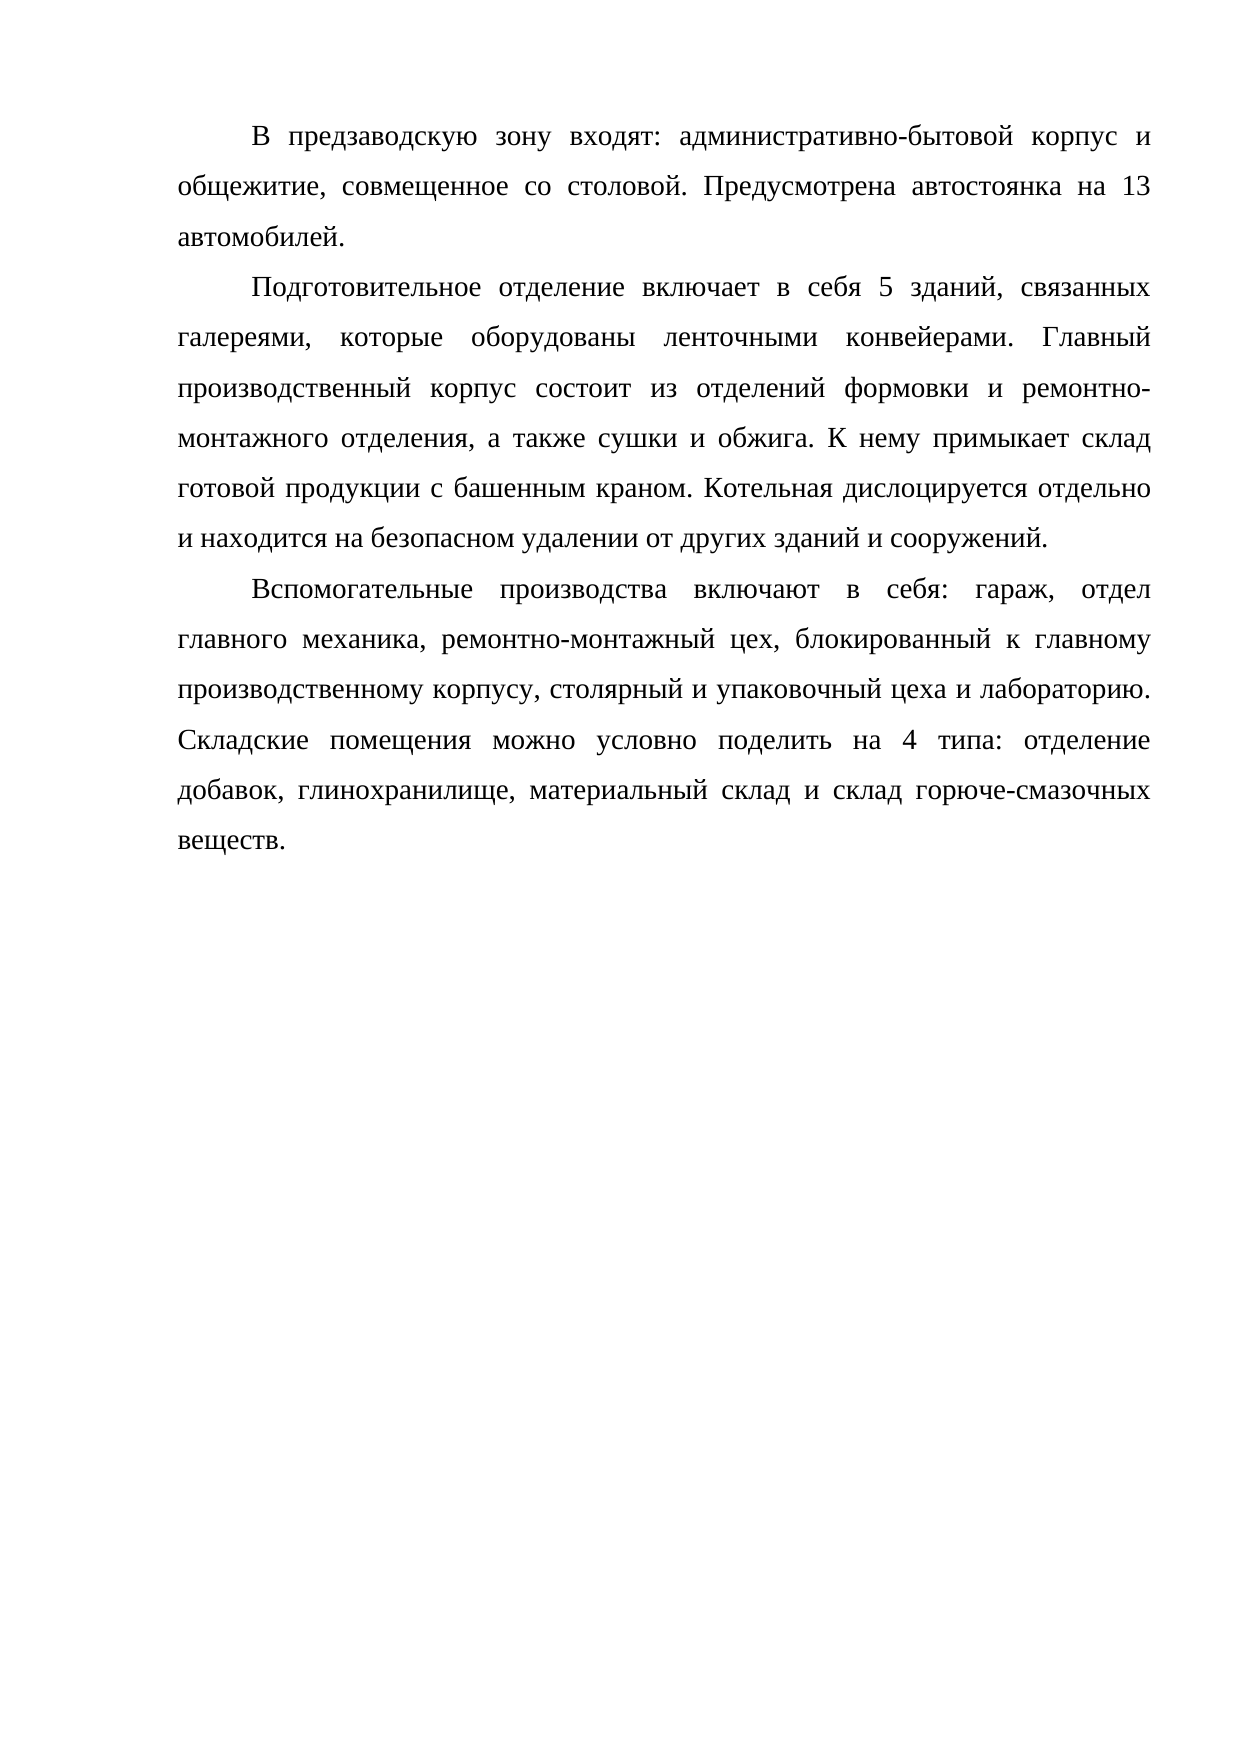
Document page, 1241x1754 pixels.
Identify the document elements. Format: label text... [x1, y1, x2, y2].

text В предзаводскую зону входят: административно-бытовой корпус и общежитие, совмещенное со столовой. Предусмотрена автостоянка на 13 автомобилей. [177, 118, 1152, 252]
text Вспомогательные производства включают в себя: гараж, отдел главного механика, ремонтно-монтажный цех, блокированный к главному производственному корпусу, столярный и упаковочный цеха и лабораторию. Складские помещения можно условно поделить на 4 типа: отделение добавок, глинохранилище, материальный склад и склад горюче-смазочных веществ. [177, 571, 1152, 856]
text Подготовительное отделение включает в себя 5 зданий, связанных галереями, которые оборудованы ленточными конвейерами. Главный производственный корпус состоит из отделений формовки и ремонтно-монтажного отделения, а также сушки и обжига. К нему примыкает склад готовой продукции с башенным краном. Котельная дислоцируется отдельно и находится на безопасном удалении от других зданий и сооружений. [177, 269, 1152, 554]
